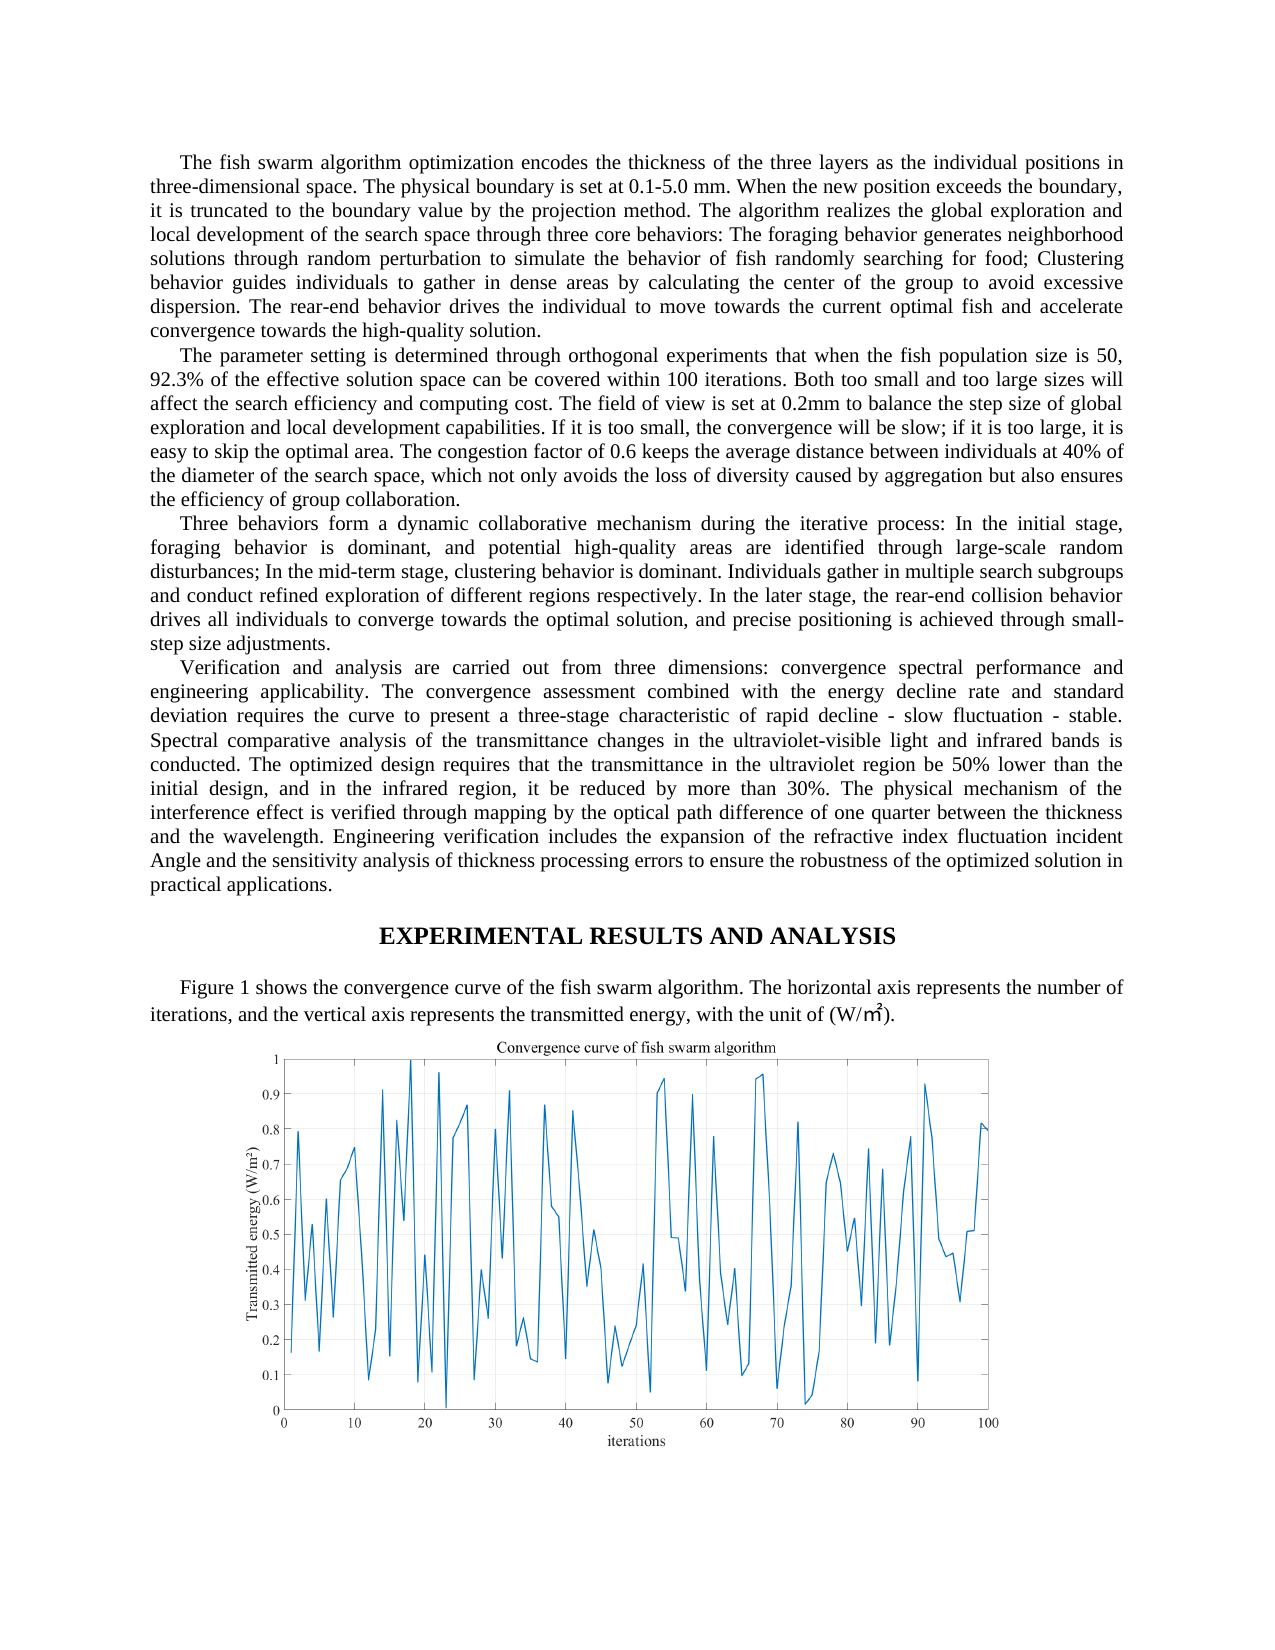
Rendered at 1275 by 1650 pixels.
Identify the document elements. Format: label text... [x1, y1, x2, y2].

picture [205, 1027, 1070, 1457]
text The parameter setting is determined through orthogonal experiments that when the fish population size is 50, 92.3% of the effective solution space can be covered within 100 iterations. Both too small and too large sizes will affect the search efficiency and computing cost. The field of view is set at 0.2mm to balance the step size of global exploration and local development capabilities. If it is too small, the convergence will be slow; if it is too large, it is easy to skip the optimal area. The congestion factor of 0.6 keeps the average distance between individuals at 40% of the diameter of the search space, which not only avoids the loss of diversity caused by aggregation but also ensures the efficiency of group collaboration. [150, 342, 1125, 511]
text Verification and analysis are carried out from three dimensions: convergence spectral performance and engineering applicability. The convergence assessment combined with the energy decline rate and standard deviation requires the curve to present a three-stage characteristic of rapid decline - slow fluctuation - stable. Spectral comparative analysis of the transmittance changes in the ultraviolet-visible light and infrared bands is conducted. The optimized design requires that the transmittance in the ultraviolet region be 50% lower than the initial design, and in the infrared region, it be reduced by more than 30%. The physical mechanism of the interference effect is verified through mapping by the optical path difference of one quarter between the thickness and the wavelength. Engineering verification includes the expansion of the refractive index fluctuation incident Angle and the sensitivity analysis of thickness processing errors to ensure the robustness of the optimized solution in practical applications. [150, 655, 1125, 896]
text The fish swarm algorithm optimization encodes the thickness of the three layers as the individual positions in three-dimensional space. The physical boundary is set at 0.1-5.0 mm. When the new position exceeds the boundary, it is truncated to the boundary value by the projection method. The algorithm realizes the global exploration and local development of the search space through three core behaviors: The foraging behavior generates neighborhood solutions through random perturbation to simulate the behavior of fish randomly searching for food; Clustering behavior guides individuals to gather in dense areas by calculating the center of the group to avoid excessive dispersion. The rear-end behavior drives the individual to move towards the current optimal fish and accelerate convergence towards the high-quality solution. [150, 150, 1125, 342]
text Three behaviors form a dynamic collaborative mechanism during the iterative process: In the initial stage, foraging behavior is dominant, and potential high-quality areas are identified through large-scale random disturbances; In the mid-term stage, clustering behavior is dominant. Individuals gather in multiple search subgroups and conduct refined exploration of different regions respectively. In the later stage, the rear-end collision behavior drives all individuals to converge towards the optimal solution, and precise positioning is achieved through small-step size adjustments. [150, 511, 1125, 655]
subtitle Experimental Results and Analysis [150, 921, 1125, 950]
text Figure 1 shows the convergence curve of the fish swarm algorithm. The horizontal axis represents the number of iterations, and the vertical axis represents the transmitted energy, with the unit of (W/㎡). [150, 975, 1125, 1027]
